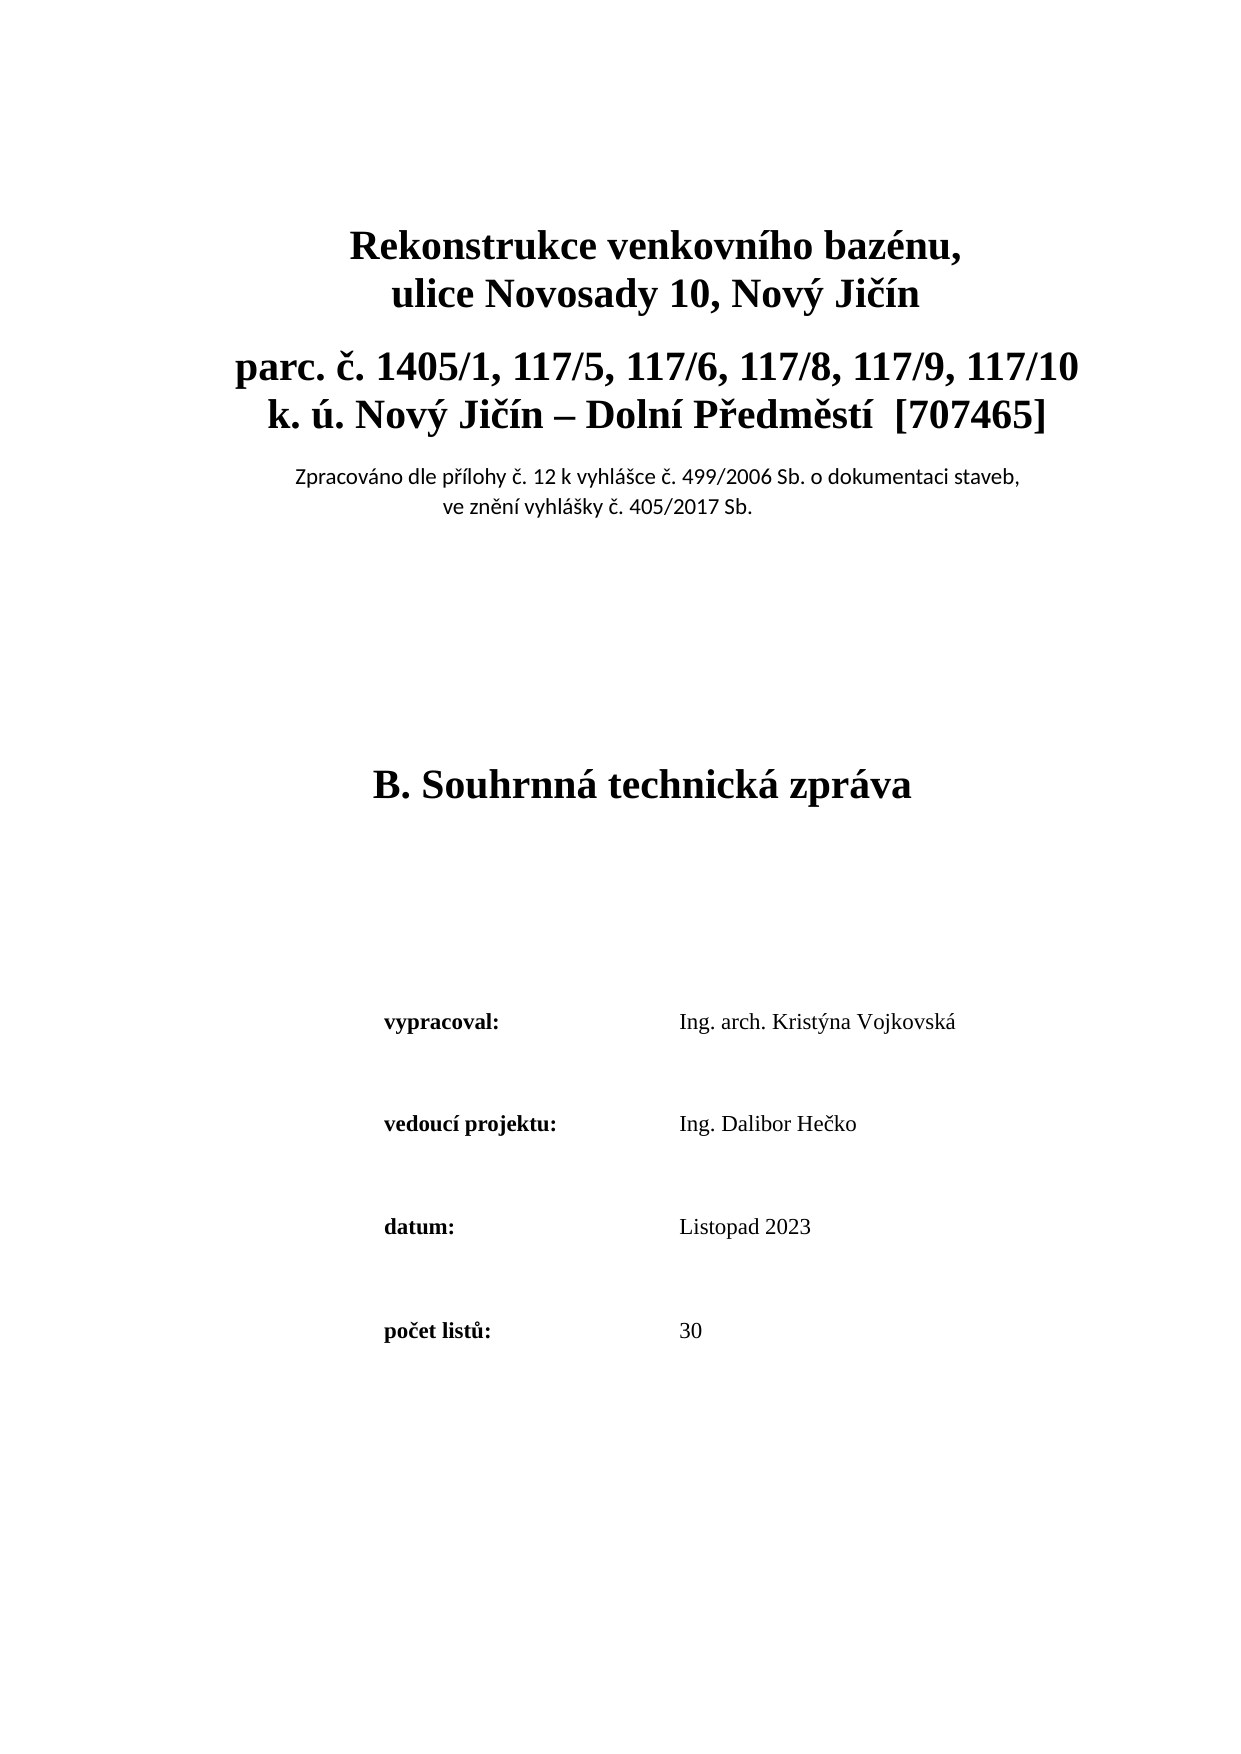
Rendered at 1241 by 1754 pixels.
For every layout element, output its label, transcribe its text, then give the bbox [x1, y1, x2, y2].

title Rekonstrukce venkovního bazénu, ulice Novosady 10, Nový Jičín [218, 221, 1093, 316]
text počet listů: 30 [218, 1317, 1093, 1343]
text B. Souhrnná technická zpráva [298, 760, 1093, 808]
text datum: Listopad 2023 [148, 1213, 1093, 1239]
title parc. č. 1405/1, 117/5, 117/6, 117/8, 117/9, 117/10 k. ú. Nový Jičín – Dolní Předměstí [707465] [221, 341, 1093, 437]
text vypracoval: Ing. arch. Kristýna Vojkovská [218, 1008, 1093, 1035]
text Zpracováno dle přílohy č. 12 k vyhlášce č. 499/2006 Sb. o dokumentaci staveb, ve znění vyhlášky č. 405/2017 Sb. [148, 462, 1093, 520]
text vedoucí projektu: Ing. Dalibor Hečko [148, 1110, 1093, 1136]
